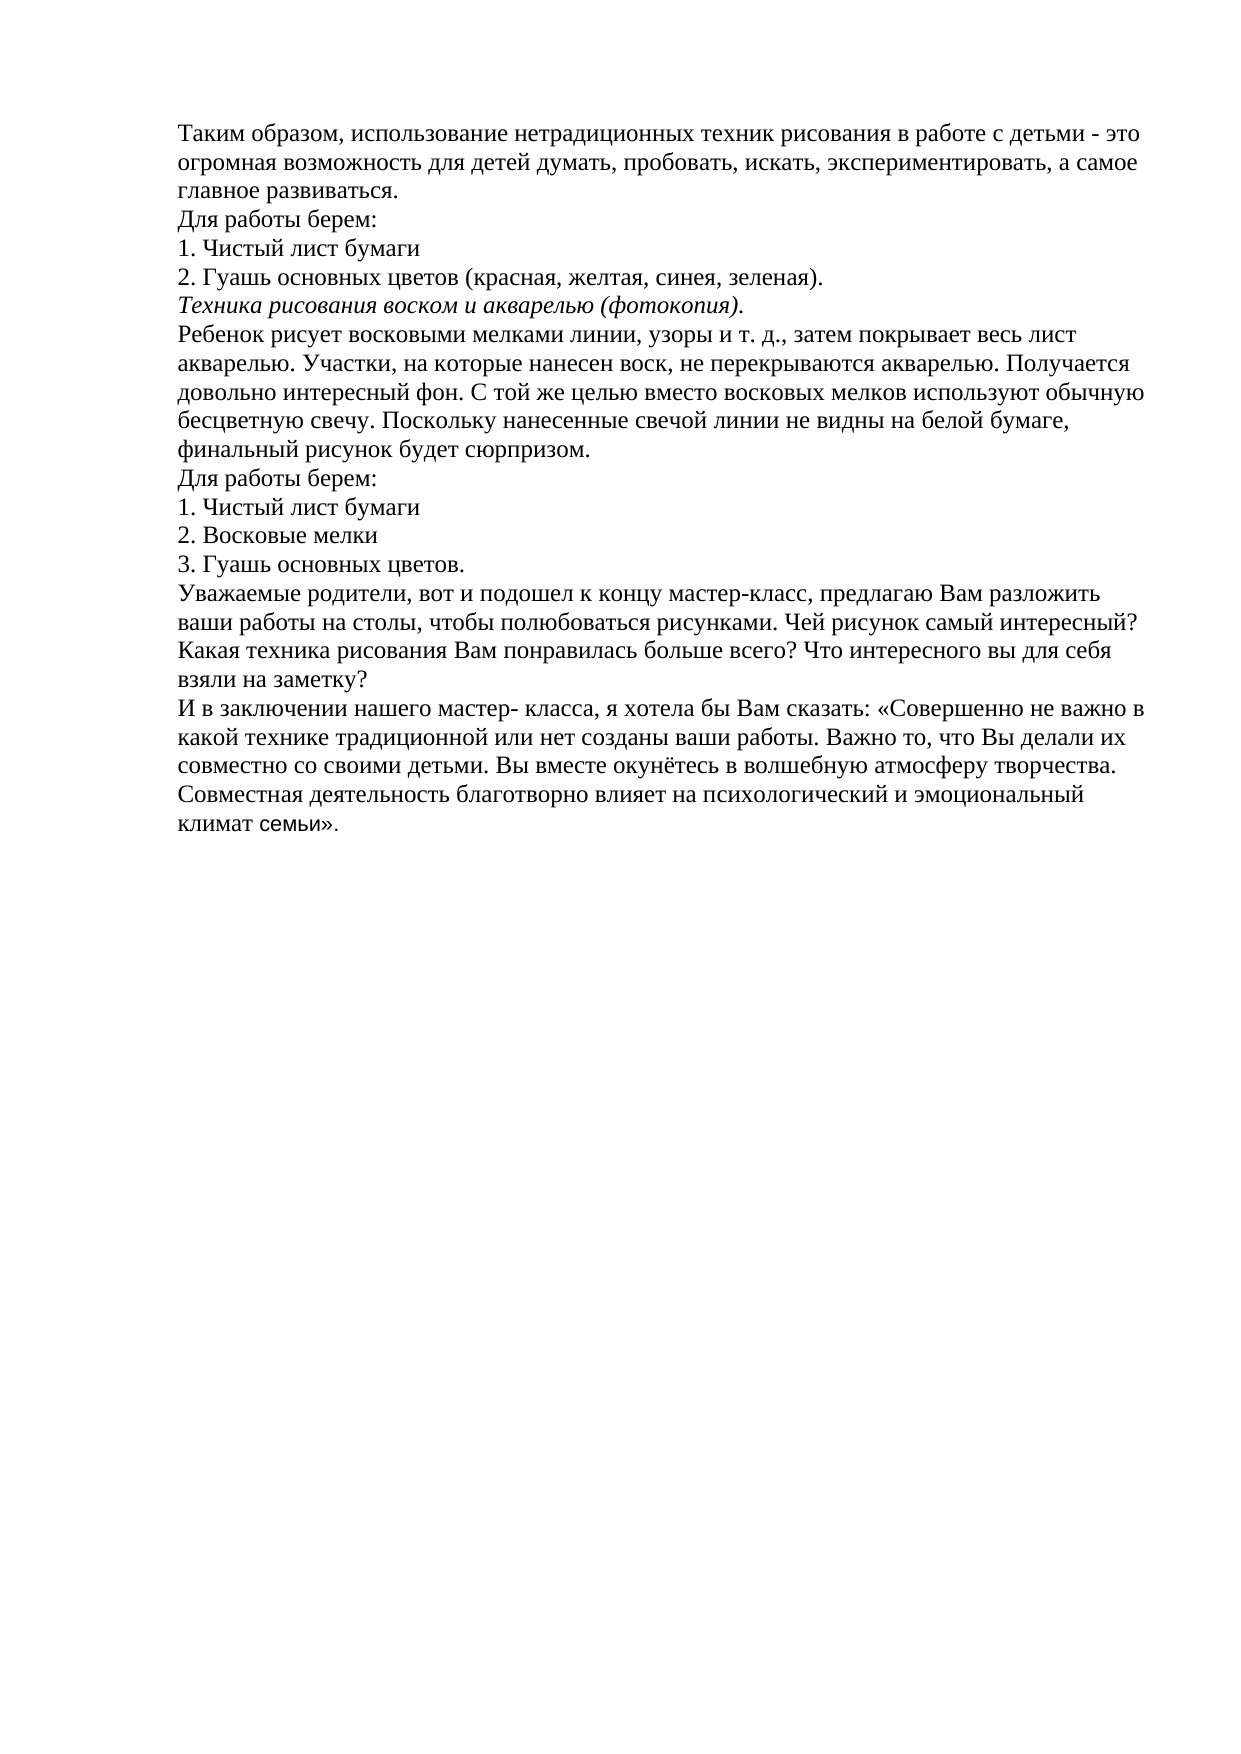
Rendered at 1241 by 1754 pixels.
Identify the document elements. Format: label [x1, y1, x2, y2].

text [177, 118, 1152, 837]
